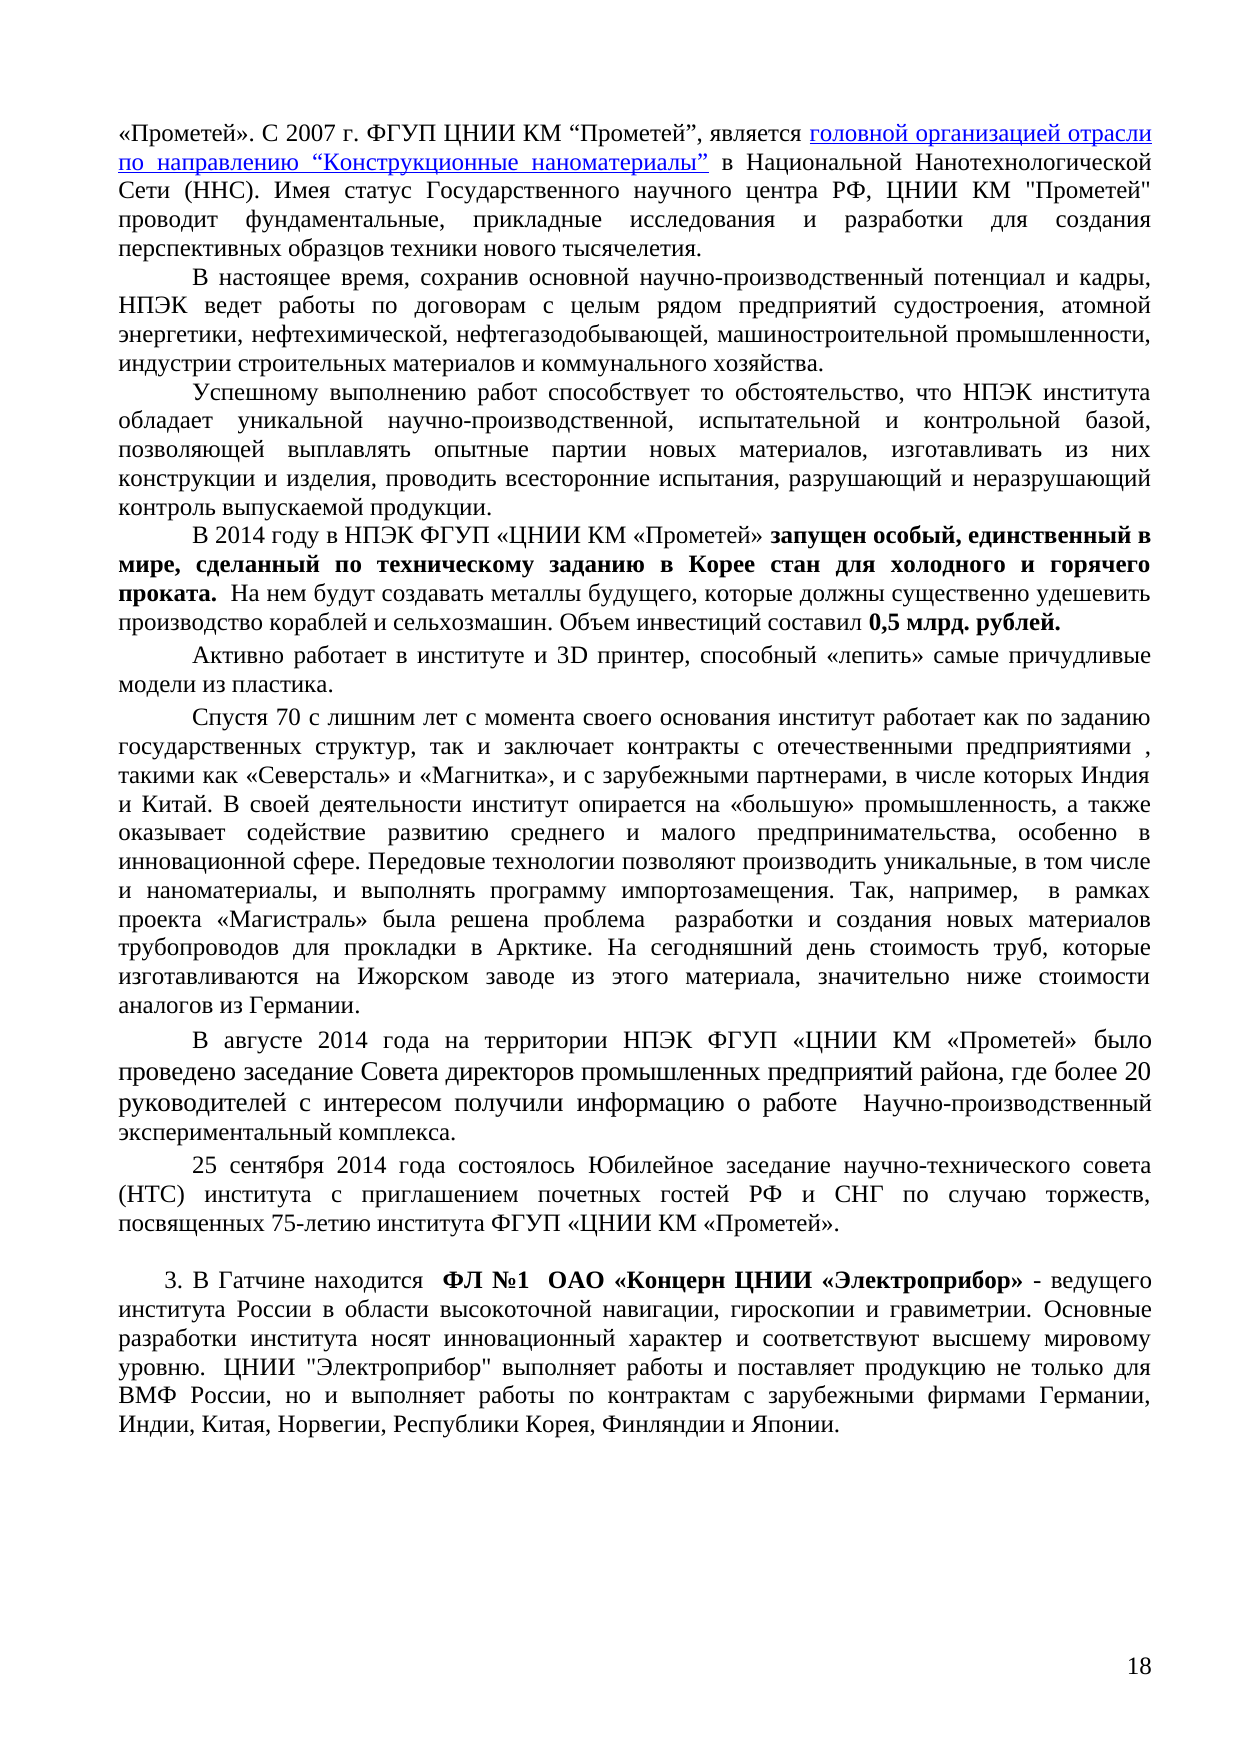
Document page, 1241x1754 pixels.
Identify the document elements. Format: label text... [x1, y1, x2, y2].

text Спустя 70 с лишним лет с момента своего основания институт работает как по заданию государственных структур, так и заключает контракты с отечественными предприятиями , такими как «Северсталь» и «Магнитка», и с зарубежными партнерами, в числе которых Индия и Китай. В своей деятельности институт опирается на «большую» промышленность, а также оказывает содействие развитию среднего и малого предпринимательства, особенно в инновационной сфере. Передовые технологии позволяют производить уникальные, в том числе и наноматериалы, и выполнять программу импортозамещения. Так, например, в рамках проекта «Магистраль» была решена проблема разработки и создания новых материалов трубопроводов для прокладки в Арктике. На сегодняшний день стоимость труб, которые изготавливаются на Ижорском заводе из этого материала, значительно ниже стоимости аналогов из Германии. [118, 702, 1152, 1019]
text В 2014 году в НПЭК ФГУП «ЦНИИ КМ «Прометей» запущен особый, единственный в мире, сделанный по техническому заданию в Корее стан для холодного и горячего проката. На нем будут создавать металлы будущего, которые должны существенно удешевить производство кораблей и сельхозмашин. Объем инвестиций составил 0,5 млрд. рублей. [118, 521, 1152, 636]
text 3. В Гатчине находится ФЛ №1 ОАО «Концерн ЦНИИ «Электроприбор» - ведущего института России в области высокоточной навигации, гироскопии и гравиметрии. Основные разработки института носят инновационный характер и соответствуют высшему мировому уровню. ЦНИИ "Электроприбор" выполняет работы и поставляет продукцию не только для ВМФ России, но и выполняет работы по контрактам с зарубежными фирмами Германии, Индии, Китая, Норвегии, Республики Корея, Финляндии и Японии. [118, 1265, 1152, 1438]
text Активно работает в институте и 3D принтер, способный «лепить» самые причудливые модели из пластика. [118, 640, 1152, 698]
text В настоящее время, сохранив основной научно-производственный потенциал и кадры, НПЭК ведет работы по договорам с целым рядом предприятий судостроения, атомной энергетики, нефтехимической, нефтегазодобывающей, машиностроительной промышленности, индустрии строительных материалов и коммунального хозяйства. [118, 262, 1152, 377]
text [118, 118, 1152, 262]
text 25 сентября 2014 года состоялось Юбилейное заседание научно-технического совета (НТС) института с приглашением почетных гостей РФ и СНГ по случаю торжеств, посвященных 75-летию института ФГУП «ЦНИИ КМ «Прометей». [118, 1150, 1152, 1237]
text Успешному выполнению работ способствует то обстоятельство, что НПЭК института обладает уникальной научно-производственной, испытательной и контрольной базой, позволяющей выплавлять опытные партии новых материалов, изготавливать из них конструкции и изделия, проводить всесторонние испытания, разрушающий и неразрушающий контроль выпускаемой продукции. [118, 377, 1152, 521]
text В августе 2014 года на территории НПЭК ФГУП «ЦНИИ КМ «Прометей» было проведено заседание Совета директоров промышленных предприятий района, где более 20 руководителей с интересом получили информацию о работе Научно-производственный экспериментальный комплекса. [118, 1023, 1152, 1146]
